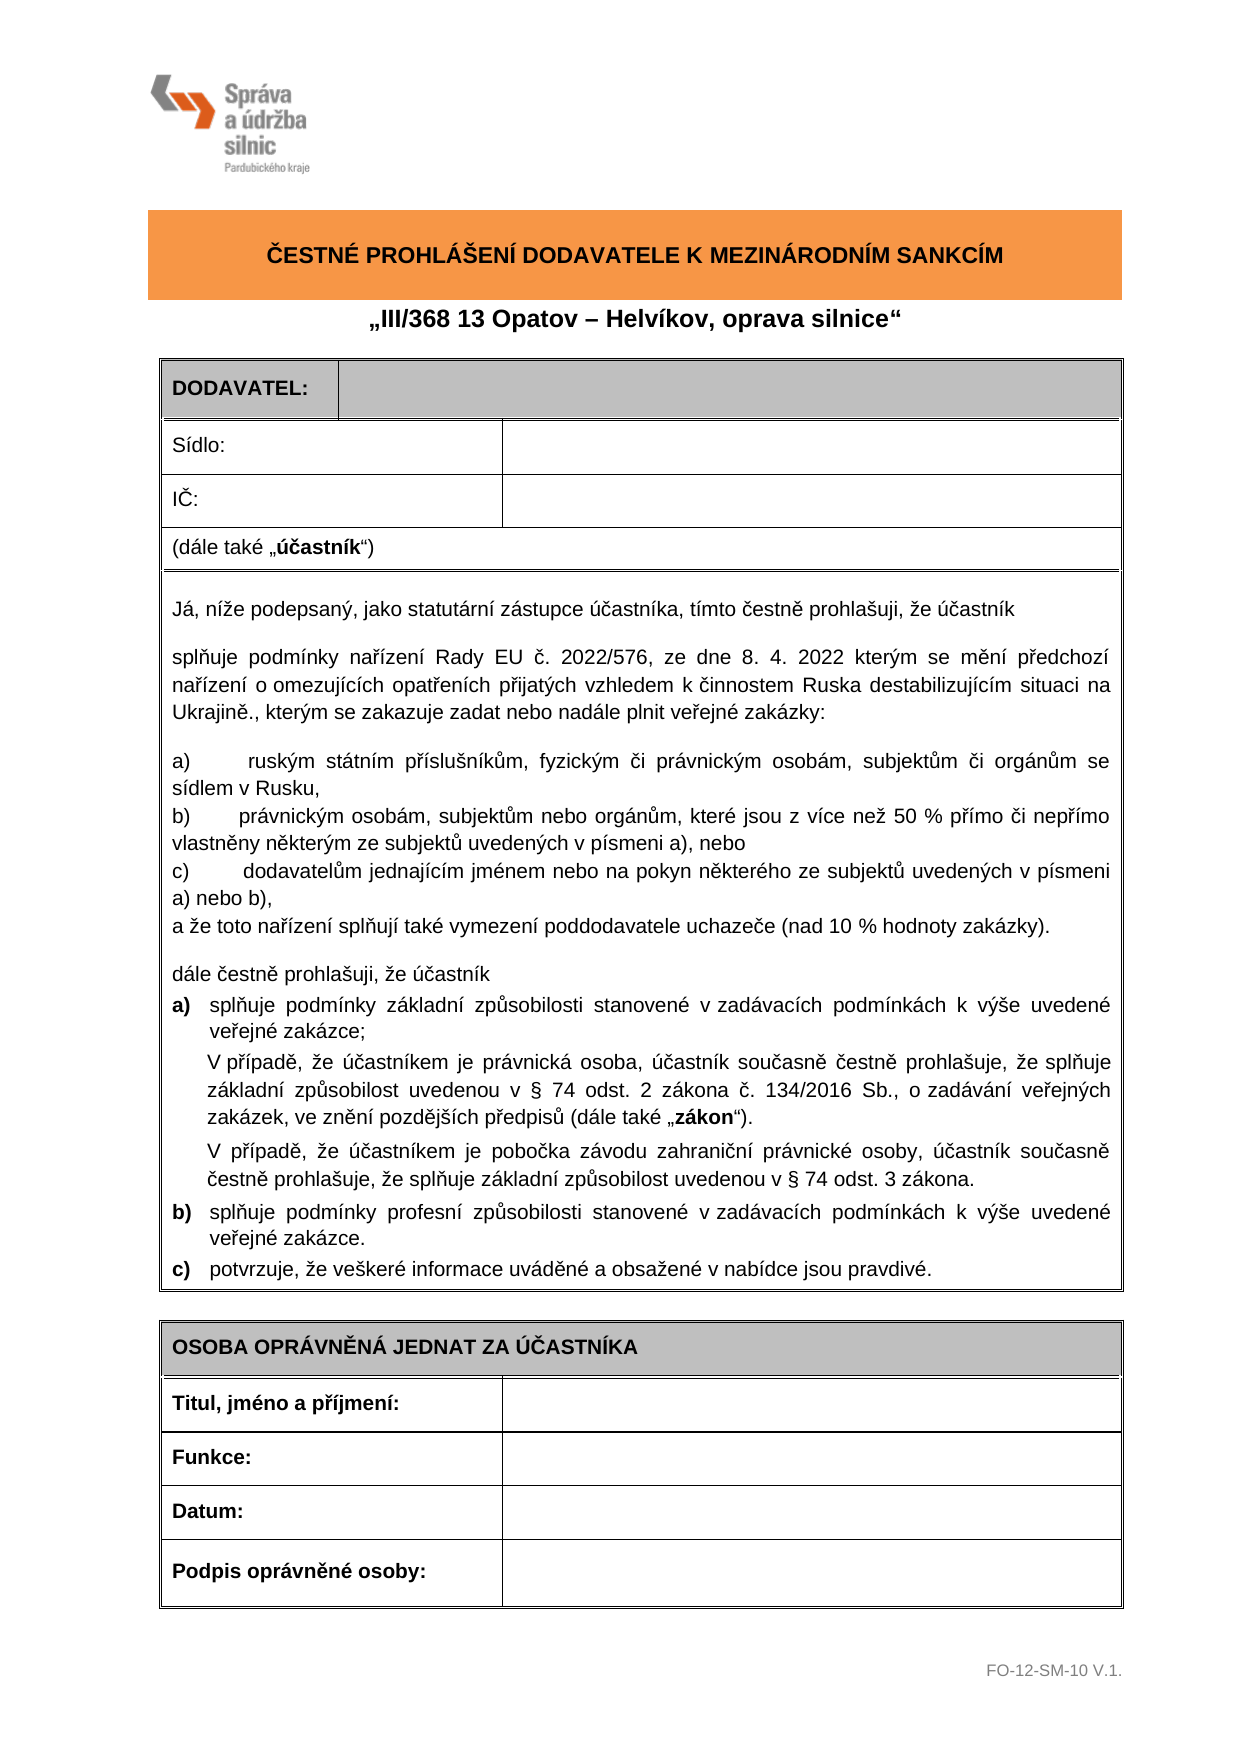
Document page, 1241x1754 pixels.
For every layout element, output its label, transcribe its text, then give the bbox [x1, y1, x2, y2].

table_cell Datum: [162, 1486, 502, 1539]
table_cell Podpis oprávněné osoby: [162, 1540, 502, 1606]
table_header osoba oprávněná jednat za účastníka [162, 1323, 1121, 1375]
picture [147, 73, 314, 177]
table_cell [503, 418, 1121, 473]
table_cell [503, 1375, 1122, 1431]
table_header DODAVATEL: [162, 361, 338, 417]
table_cell Titul, jméno a příjmení: [161, 1375, 502, 1431]
text ČESTNÉ PROHLÁŠENÍ DODAVATELE K MEZINÁRODNÍM SANKCÍM [148, 242, 1122, 268]
table_cell (dále také „účastník“) [162, 528, 1121, 569]
table_cell [503, 1540, 1121, 1606]
table_cell [503, 1433, 1121, 1485]
table_cell Já, níže podepsaný, jako statutární zástupce účastníka, tímto čestně prohlašuji, že účastník splňuje podmínky nařízení Rady EU č. 2022/576, ze dne 8. 4. 2022 kterým se mění předchozí nařízení o omezujících opatřeních přijatých vzhledem k činnostem Ruska destabilizujícím situaci na Ukrajině., kterým se zakazuje zadat nebo nadále plnit veřejné zakázky: a) ruským státním příslušníkům, fyzickým či právnickým osobám, subjektům či orgánům se sídlem v Rusku, b) právnickým osobám, subjektům nebo orgánům, které jsou z více než 50 % přímo či nepřímo vlastněny některým ze subjektů uvedených v písmeni a), nebo c) dodavatelům jednajícím jménem nebo na pokyn některého ze subjektů uvedených v písmeni a) nebo b), a že toto nařízení splňují také vymezení poddodavatele uchazeče (nad 10 % hodnoty zakázky). dále čestně prohlašuji, že účastník splňuje podmínky základní způsobilosti stanovené v zadávacích podmínkách k výše uvedené veřejné zakázce; V případě, že účastníkem je právnická osoba, účastník současně čestně prohlašuje, že splňuje základní způsobilost uvedenou v § 74 odst. 2 zákona č. 134/2016 Sb., o zadávání veřejných zakázek, ve znění pozdějších předpisů (dále také „zákon“). V případě, že účastníkem je pobočka závodu zahraniční právnické osoby, účastník současně čestně prohlašuje, že splňuje základní způsobilost uvedenou v § 74 odst. 3 zákona. splňuje podmínky profesní způsobilosti stanovené v zadávacích podmínkách k výše uvedené veřejné zakázce. potvrzuje, že veškeré informace uváděné a obsažené v nabídce jsou pravdivé. [162, 569, 1121, 1289]
text „III/368 13 Opatov – Helvíkov, oprava silnice“ [148, 304, 1122, 333]
table_cell Sídlo: [162, 418, 502, 473]
table_cell [503, 1486, 1121, 1539]
table_cell [503, 475, 1121, 527]
table_header [339, 361, 1121, 417]
table_cell Funkce: [162, 1433, 502, 1485]
table_cell IČ: [162, 475, 502, 527]
